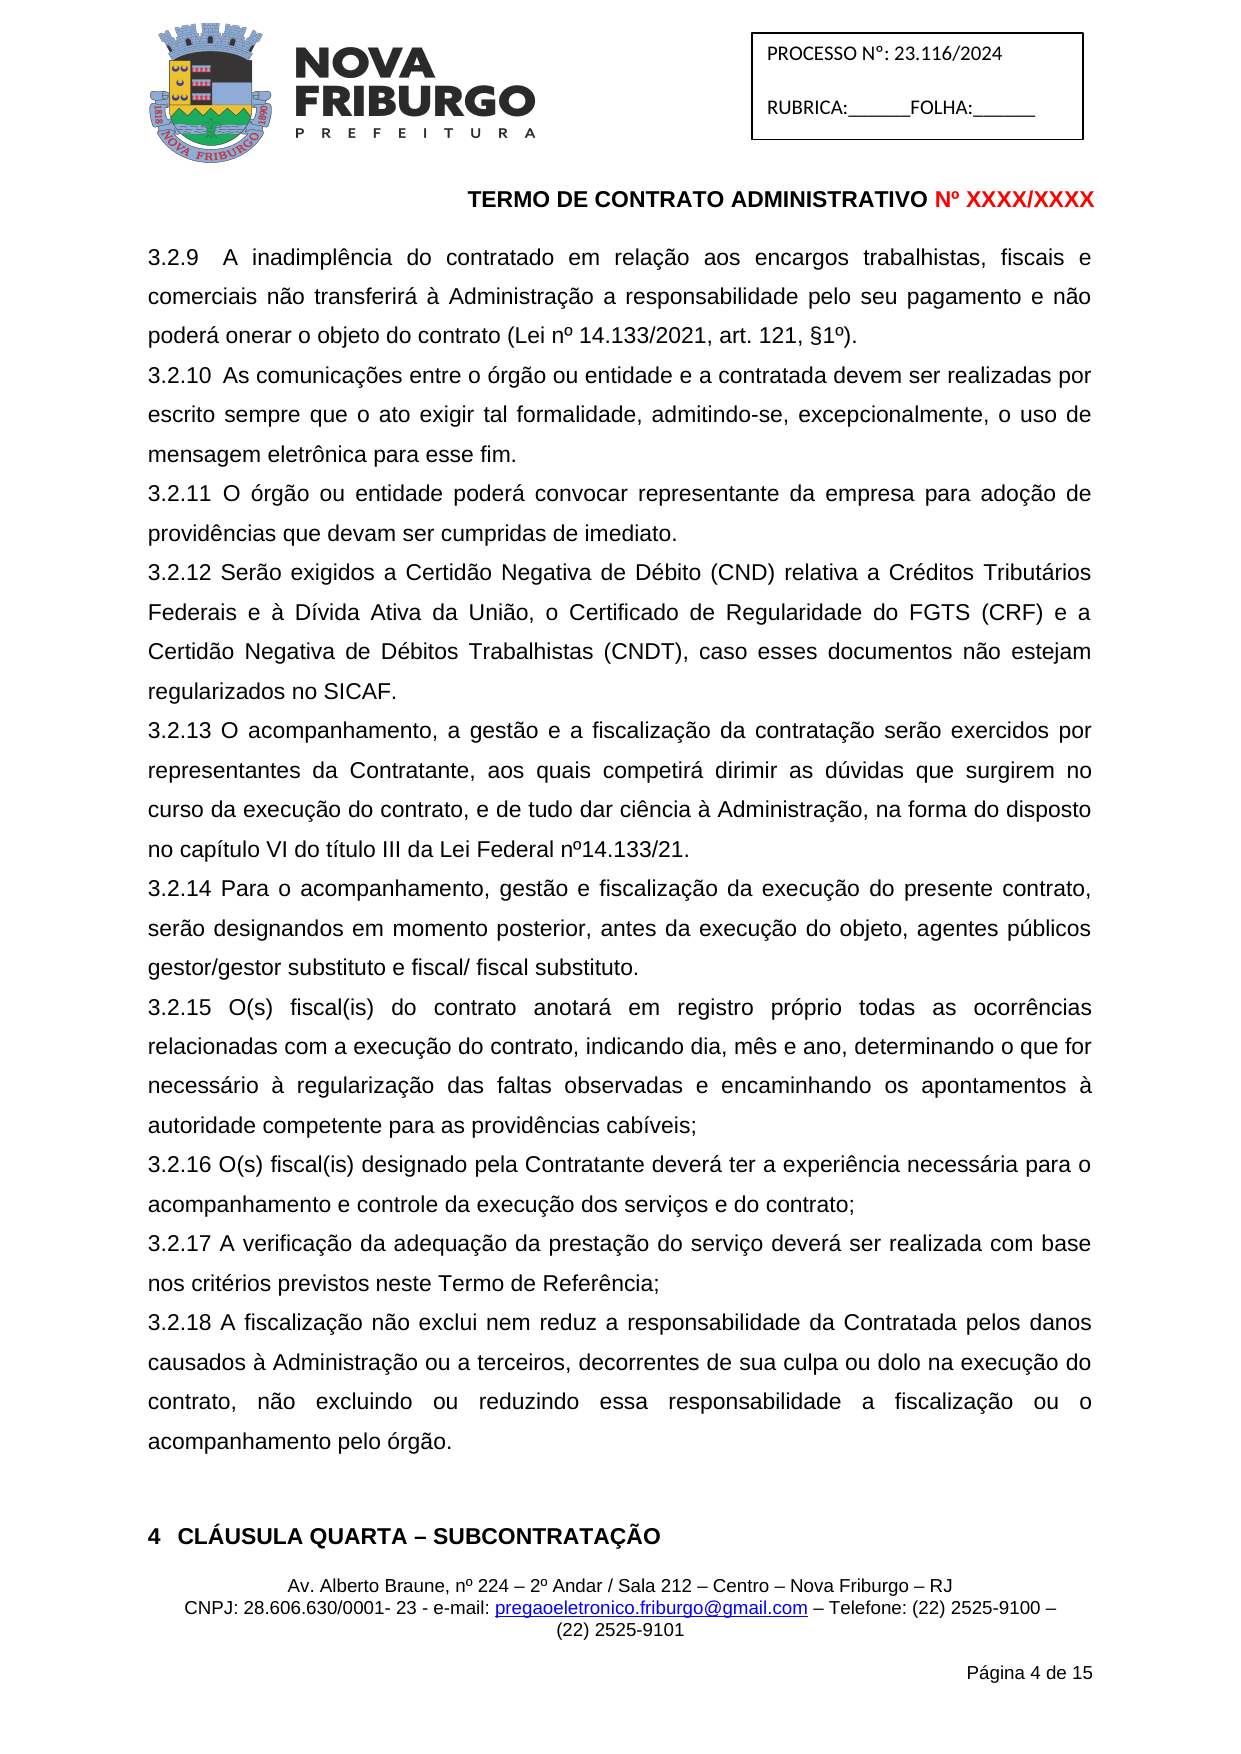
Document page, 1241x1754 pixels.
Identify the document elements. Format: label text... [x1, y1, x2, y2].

text 3.2.17 A verificação da adequação da prestação do serviço deverá ser realizada com base nos critérios previstos neste Termo de Referência; [148, 1230, 1092, 1296]
picture [134, 17, 550, 164]
text 3.2.18 A fiscalização não exclui nem reduz a responsabilidade da Contratada pelos danos causados à Administração ou a terceiros, decorrentes de sua culpa ou dolo na execução do contrato, não excluindo ou reduzindo essa responsabilidade a fiscalização ou o acompanhamento pelo órgão. [148, 1309, 1092, 1454]
list CLÁUSULA QUARTA – SUBCONTRATAÇÃO [148, 1523, 1092, 1549]
text 3.2.15 O(s) fiscal(is) do contrato anotará em registro próprio todas as ocorrências relacionadas com a execução do contrato, indicando dia, mês e ano, determinando o que for necessário à regularização das faltas observadas e encaminhando os apontamentos à autoridade competente para as providências cabíveis; [148, 993, 1092, 1138]
list O órgão ou entidade poderá convocar representante da empresa para adoção de providências que devam ser cumpridas de imediato. [148, 480, 1092, 546]
text 3.2.13 O acompanhamento, a gestão e a fiscalização da contratação serão exercidos por representantes da Contratante, aos quais competirá dirimir as dúvidas que surgirem no curso da execução do contrato, e de tudo dar ciência à Administração, na forma do disposto no capítulo VI do título III da Lei Federal nº14.133/21. [148, 717, 1092, 862]
text 3.2.12 Serão exigidos a Certidão Negativa de Débito (CND) relativa a Créditos Tributários Federais e à Dívida Ativa da União, o Certificado de Regularidade do FGTS (CRF) e a Certidão Negativa de Débitos Trabalhistas (CNDT), caso esses documentos não estejam regularizados no SICAF. [148, 559, 1092, 704]
list A inadimplência do contratado em relação aos encargos trabalhistas, fiscais e comerciais não transferirá à Administração a responsabilidade pelo seu pagamento e não poderá onerar o objeto do contrato (Lei nº 14.133/2021, art. 121, §1º). [148, 243, 1092, 349]
list As comunicações entre o órgão ou entidade e a contratada devem ser realizadas por escrito sempre que o ato exigir tal formalidade, admitindo-se, excepcionalmente, o uso de mensagem eletrônica para esse fim. [148, 362, 1092, 467]
text 3.2.16 O(s) fiscal(is) designado pela Contratante deverá ter a experiência necessária para o acompanhamento e controle da execução dos serviços e do contrato; [148, 1151, 1092, 1217]
text 3.2.14 Para o acompanhamento, gestão e fiscalização da execução do presente contrato, serão designandos em momento posterior, antes da execução do objeto, agentes públicos gestor/gestor substituto e fiscal/ fiscal substituto. [148, 875, 1092, 980]
